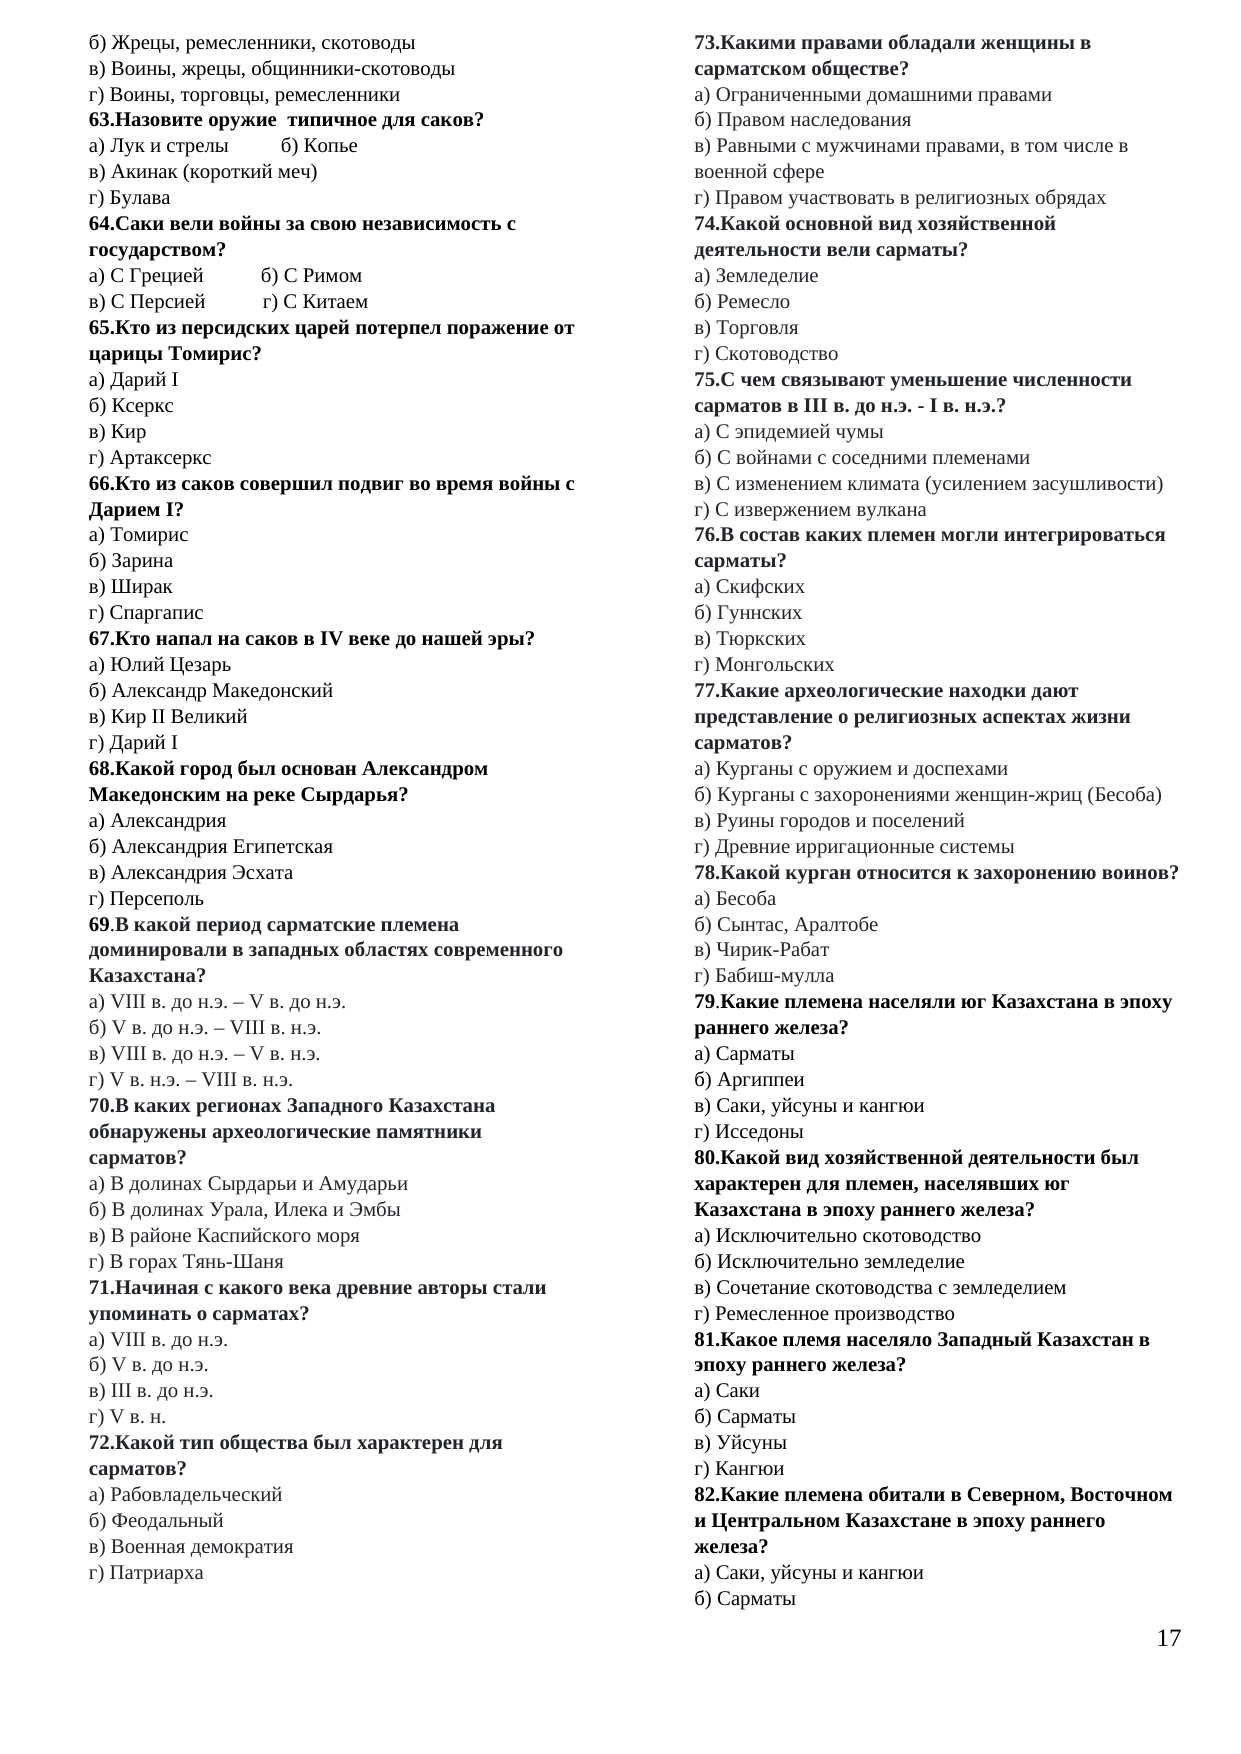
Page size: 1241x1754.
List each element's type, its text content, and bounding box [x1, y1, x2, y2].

text 65.Кто из персидских царей потерпел поражение от царицы Томирис? [89, 315, 576, 365]
text 79.Какие племена населяли юг Казахстана в эпоху раннего железа? [694, 989, 1181, 1039]
text г) Дарий I [89, 730, 576, 754]
text а) Рабовладельческий [89, 1482, 576, 1506]
text г) V в. н.э. – VIII в. н.э. [89, 1067, 576, 1091]
text в) Военная демократия [89, 1534, 576, 1558]
text а) В долинах Сырдарьи и Амударьи [89, 1171, 576, 1195]
text в) Саки, уйсуны и кангюи [694, 1093, 1181, 1117]
text б) V в. до н.э. – VIII в. н.э. [89, 1015, 576, 1039]
text г) Бабиш-мулла [694, 963, 1181, 987]
text б) Александрия Египетская [89, 834, 576, 858]
text в) Равными с мужчинами правами, в том числе в военной сфере [694, 133, 1181, 183]
text а) Томирис [89, 522, 576, 546]
text в) Сочетание скотоводства с земледелием [694, 1274, 1181, 1299]
text а) VIII в. до н.э. – V в. до н.э. [89, 989, 576, 1013]
text в) Чирик-Рабат [694, 937, 1181, 961]
text б) Ремесло [694, 289, 1181, 313]
text в) Торговля [694, 315, 1181, 339]
text а) Саки, уйсуны и кангюи [694, 1560, 1181, 1584]
text 74.Какой основной вид хозяйственной деятельности вели сарматы? [694, 211, 1181, 261]
text б) Сынтас, Аралтобе [694, 911, 1181, 936]
text б) Ксеркс [89, 393, 576, 417]
text а) С эпидемией чумы [694, 419, 1181, 443]
text 77.Какие археологические находки дают представление о религиозных аспектах жизни сарматов? [694, 678, 1181, 754]
text 82.Какие племена обитали в Северном, Восточном и Центральном Казахстане в эпоху раннего железа? [694, 1482, 1181, 1558]
text а) VIII в. до н.э. [89, 1326, 576, 1351]
text г) Скотоводство [694, 341, 1181, 365]
text 68.Какой город был основан Александром Македонским на реке Сырдарья? [89, 756, 576, 806]
text в) Уйсуны [694, 1430, 1181, 1454]
text в) Ширак [89, 574, 576, 598]
text в) Руины городов и поселений [694, 808, 1181, 832]
text в) Воины, жрецы, общинники-скотоводы [89, 56, 576, 79]
text 67.Кто напал на саков в IV веке до нашей эры? [89, 626, 576, 650]
text 66.Кто из саков совершил подвиг во время войны с Дарием I? [89, 471, 576, 521]
text а) Александрия [89, 808, 576, 832]
text 72.Какой тип общества был характерен для сарматов? [89, 1430, 576, 1480]
text б) Жрецы, ремесленники, скотоводы [89, 29, 576, 54]
text б) Сарматы [694, 1586, 1181, 1610]
text 73.Какими правами обладали женщины в сарматском обществе? [694, 29, 1181, 79]
text 78.Какой курган относится к захоронению воинов? [694, 859, 1181, 884]
text а) Дарий I [89, 367, 576, 391]
text 81.Какое племя населяло Западный Казахстан в эпоху раннего железа? [694, 1326, 1181, 1376]
text а) Лук и стрелы б) Копье [89, 133, 576, 157]
text б) V в. до н.э. [89, 1352, 576, 1376]
text в) Тюркских [694, 626, 1181, 650]
text г) Древние ирригационные системы [694, 834, 1181, 858]
text 63.Назовите оружие типичное для саков? [89, 107, 576, 131]
text г) Спаргапис [89, 600, 576, 624]
text г) Воины, торговцы, ремесленники [89, 81, 576, 106]
text б) Правом наследования [694, 107, 1181, 131]
text б) Гуннских [694, 600, 1181, 624]
text б) С войнами с соседними племенами [694, 444, 1181, 469]
text б) Сарматы [694, 1404, 1181, 1428]
text а) Курганы с оружием и доспехами [694, 756, 1181, 780]
text в) Кир [89, 419, 576, 443]
text а) Скифских [694, 574, 1181, 598]
text б) В долинах Урала, Илека и Эмбы [89, 1197, 576, 1221]
text б) Аргиппеи [694, 1067, 1181, 1091]
text 69.В какой период сарматские племена доминировали в западных областях современного Казахстана? [89, 911, 576, 987]
text 76.В состав каких племен могли интегрироваться сарматы? [694, 522, 1181, 572]
text 70.В каких регионах Западного Казахстана обнаружены археологические памятники сарматов? [89, 1093, 576, 1169]
text а) Исключительно скотоводство [694, 1223, 1181, 1247]
text а) Земледелие [694, 263, 1181, 287]
text г) Патриарха [89, 1560, 576, 1584]
text в) Александрия Эсхата [89, 859, 576, 884]
text а) Саки [694, 1378, 1181, 1402]
text а) Юлий Цезарь [89, 652, 576, 676]
text в) III в. до н.э. [89, 1378, 576, 1402]
text г) Исседоны [694, 1119, 1181, 1143]
text г) V в. н. [89, 1404, 576, 1428]
text г) Персеполь [89, 886, 576, 909]
text в) С изменением климата (усилением засушливости) [694, 471, 1181, 494]
text г) В горах Тянь-Шаня [89, 1249, 576, 1273]
text б) Исключительно земледелие [694, 1249, 1181, 1273]
text г) Ремесленное производство [694, 1301, 1181, 1324]
text 71.Начиная с какого века древние авторы стали упоминать о сарматах? [89, 1274, 576, 1324]
text в) С Персией г) С Китаем [89, 289, 576, 313]
text г) Артаксеркс [89, 444, 576, 469]
text а) С Грецией б) С Римом [89, 263, 576, 287]
text г) Правом участвовать в религиозных обрядах [694, 185, 1181, 209]
text г) С извержением вулкана [694, 496, 1181, 521]
text 75.С чем связывают уменьшение численности сарматов в III в. до н.э. - I в. н.э.? [694, 367, 1181, 417]
text в) В районе Каспийского моря [89, 1223, 576, 1247]
text г) Монгольских [694, 652, 1181, 676]
text б) Александр Македонский [89, 678, 576, 702]
text а) Ограниченными домашними правами [694, 81, 1181, 106]
text в) Акинак (короткий меч) [89, 159, 576, 183]
text г) Кангюи [694, 1456, 1181, 1480]
text б) Зарина [89, 548, 576, 572]
text 80.Какой вид хозяйственной деятельности был характерен для племен, населявших юг Казахстана в эпоху раннего железа? [694, 1145, 1181, 1221]
text а) Сарматы [694, 1041, 1181, 1065]
text а) Бесоба [694, 886, 1181, 909]
text б) Феодальный [89, 1508, 576, 1532]
text в) VIII в. до н.э. – V в. н.э. [89, 1041, 576, 1065]
text б) Курганы с захоронениями женщин-жриц (Бесоба) [694, 782, 1181, 806]
text г) Булава [89, 185, 576, 209]
text 64.Саки вели войны за свою независимость с государством? [89, 211, 576, 261]
text в) Кир II Великий [89, 704, 576, 728]
